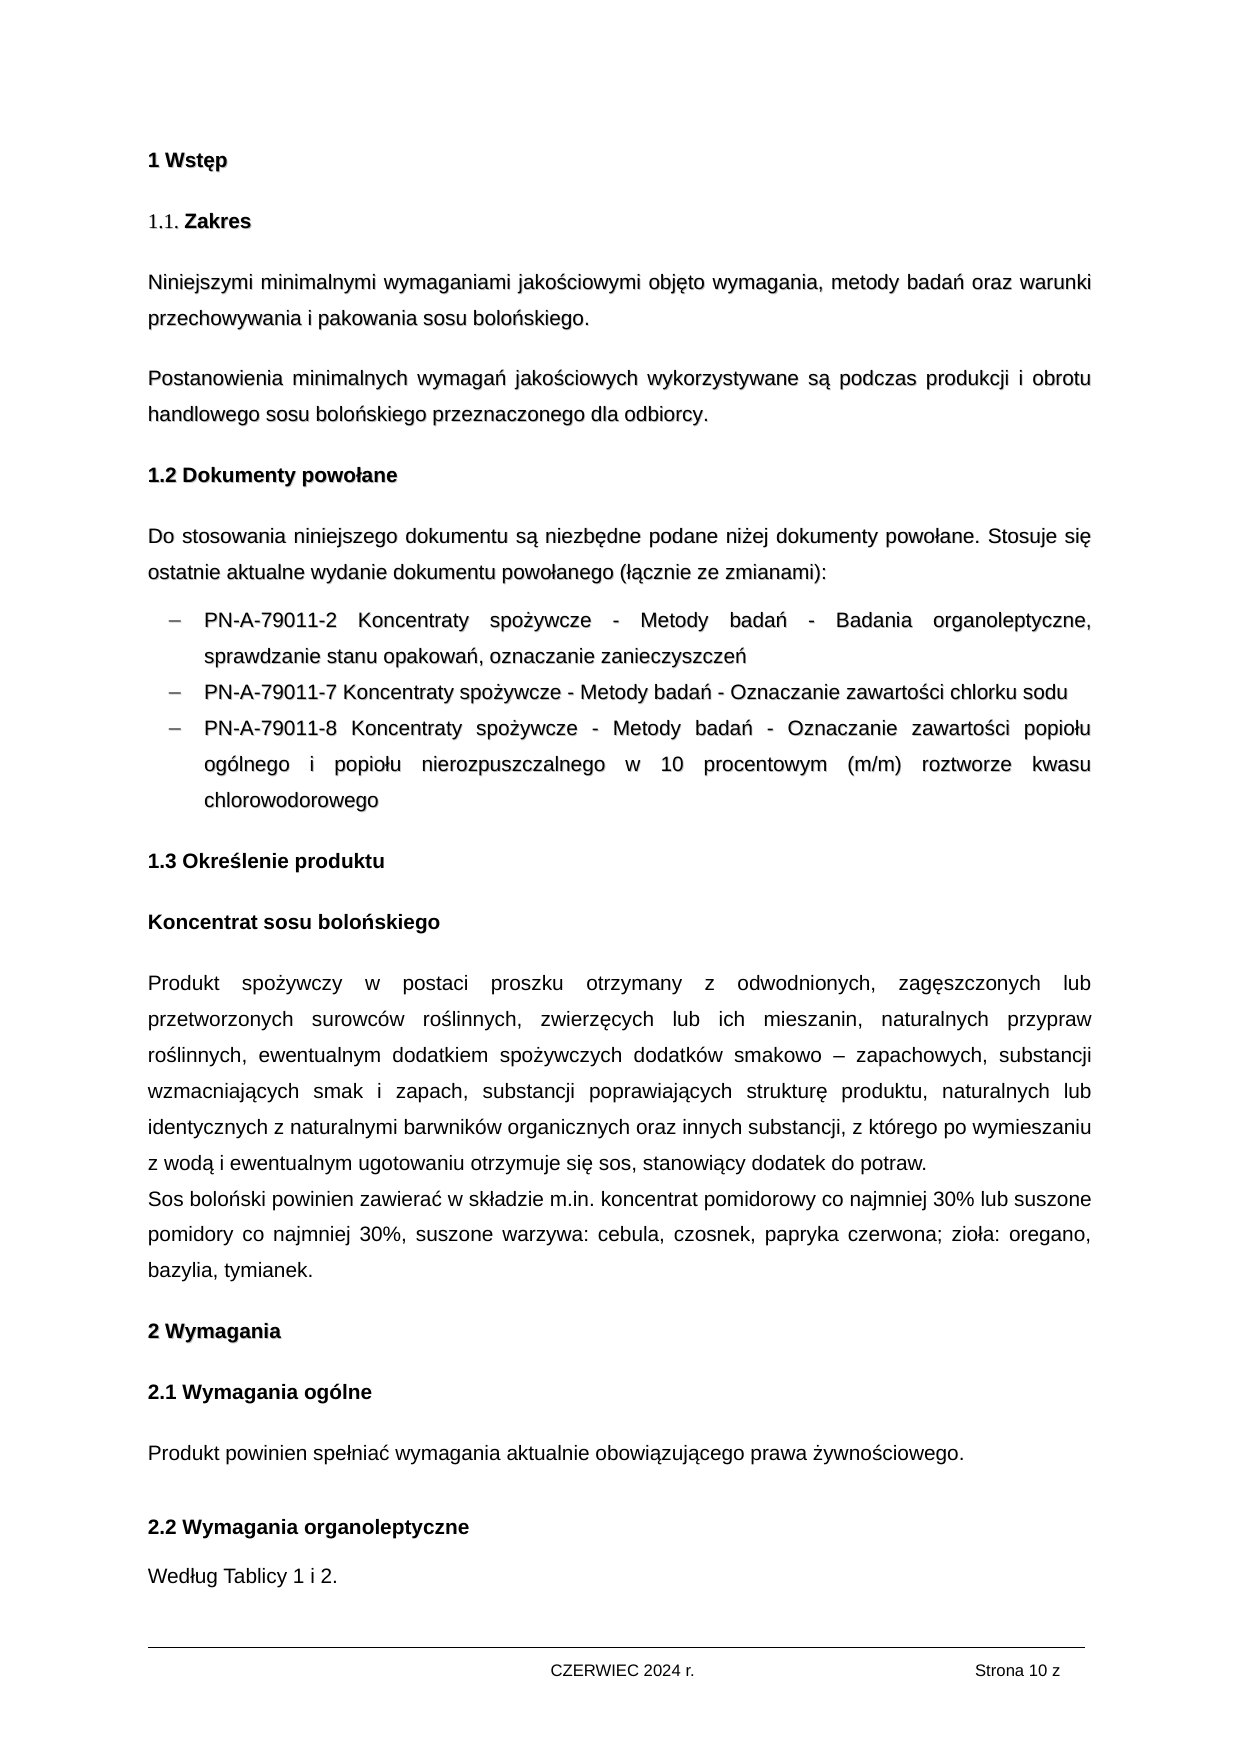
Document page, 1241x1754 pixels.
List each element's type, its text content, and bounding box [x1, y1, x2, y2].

text 1.1. Zakres [148, 209, 1092, 233]
text 1.2 Dokumenty powołane [148, 463, 1092, 487]
list PN-A-79011-2 Koncentraty spożywcze - Metody badań - Badania organoleptyczne, sprawdzanie stanu opakowań, oznaczanie zanieczyszczeń [166, 608, 1092, 668]
text 1 Wstęp [148, 148, 1092, 172]
text Produkt powinien spełniać wymagania aktualnie obowiązującego prawa żywnościowego. [148, 1441, 1092, 1465]
text Produkt spożywczy w postaci proszku otrzymany z odwodnionych, zagęszczonych lub przetworzonych surowców roślinnych, zwierzęcych lub ich mieszanin, naturalnych przypraw roślinnych, ewentualnym dodatkiem spożywczych dodatków smakowo – zapachowych, substancji wzmacniających smak i zapach, substancji poprawiających strukturę produktu, naturalnych lub identycznych z naturalnymi barwników organicznych oraz innych substancji, z którego po wymieszaniu z wodą i ewentualnym ugotowaniu otrzymuje się sos, stanowiący dodatek do potraw. [148, 971, 1092, 1174]
text 1.3 Określenie produktu [148, 849, 1092, 873]
text 2 Wymagania [148, 1319, 1092, 1343]
text Koncentrat sosu bolońskiego [148, 910, 1092, 934]
text Według Tablicy 1 i 2. [148, 1563, 1092, 1587]
text Sos boloński powinien zawierać w składzie m.in. koncentrat pomidorowy co najmniej 30% lub suszone pomidory co najmniej 30%, suszone warzywa: cebula, czosnek, papryka czerwona; zioła: oregano, bazylia, tymianek. [148, 1186, 1092, 1282]
text Niniejszymi minimalnymi wymaganiami jakościowymi objęto wymagania, metody badań oraz warunki przechowywania i pakowania sosu bolońskiego. [148, 270, 1092, 330]
text 2.2 Wymagania organoleptyczne [148, 1514, 1092, 1538]
list PN-A-79011-7 Koncentraty spożywcze - Metody badań - Oznaczanie zawartości chlorku sodu [166, 680, 1092, 704]
text Postanowienia minimalnych wymagań jakościowych wykorzystywane są podczas produkcji i obrotu handlowego sosu bolońskiego przeznaczonego dla odbiorcy. [148, 366, 1092, 426]
list PN-A-79011-8 Koncentraty spożywcze - Metody badań - Oznaczanie zawartości popiołu ogólnego i popiołu nierozpuszczalnego w 10 procentowym (m/m) roztworze kwasu chlorowodorowego [166, 716, 1092, 812]
text 2.1 Wymagania ogólne [148, 1380, 1092, 1404]
text Do stosowania niniejszego dokumentu są niezbędne podane niżej dokumenty powołane. Stosuje się ostatnie aktualne wydanie dokumentu powołanego (łącznie ze zmianami): [148, 523, 1092, 583]
